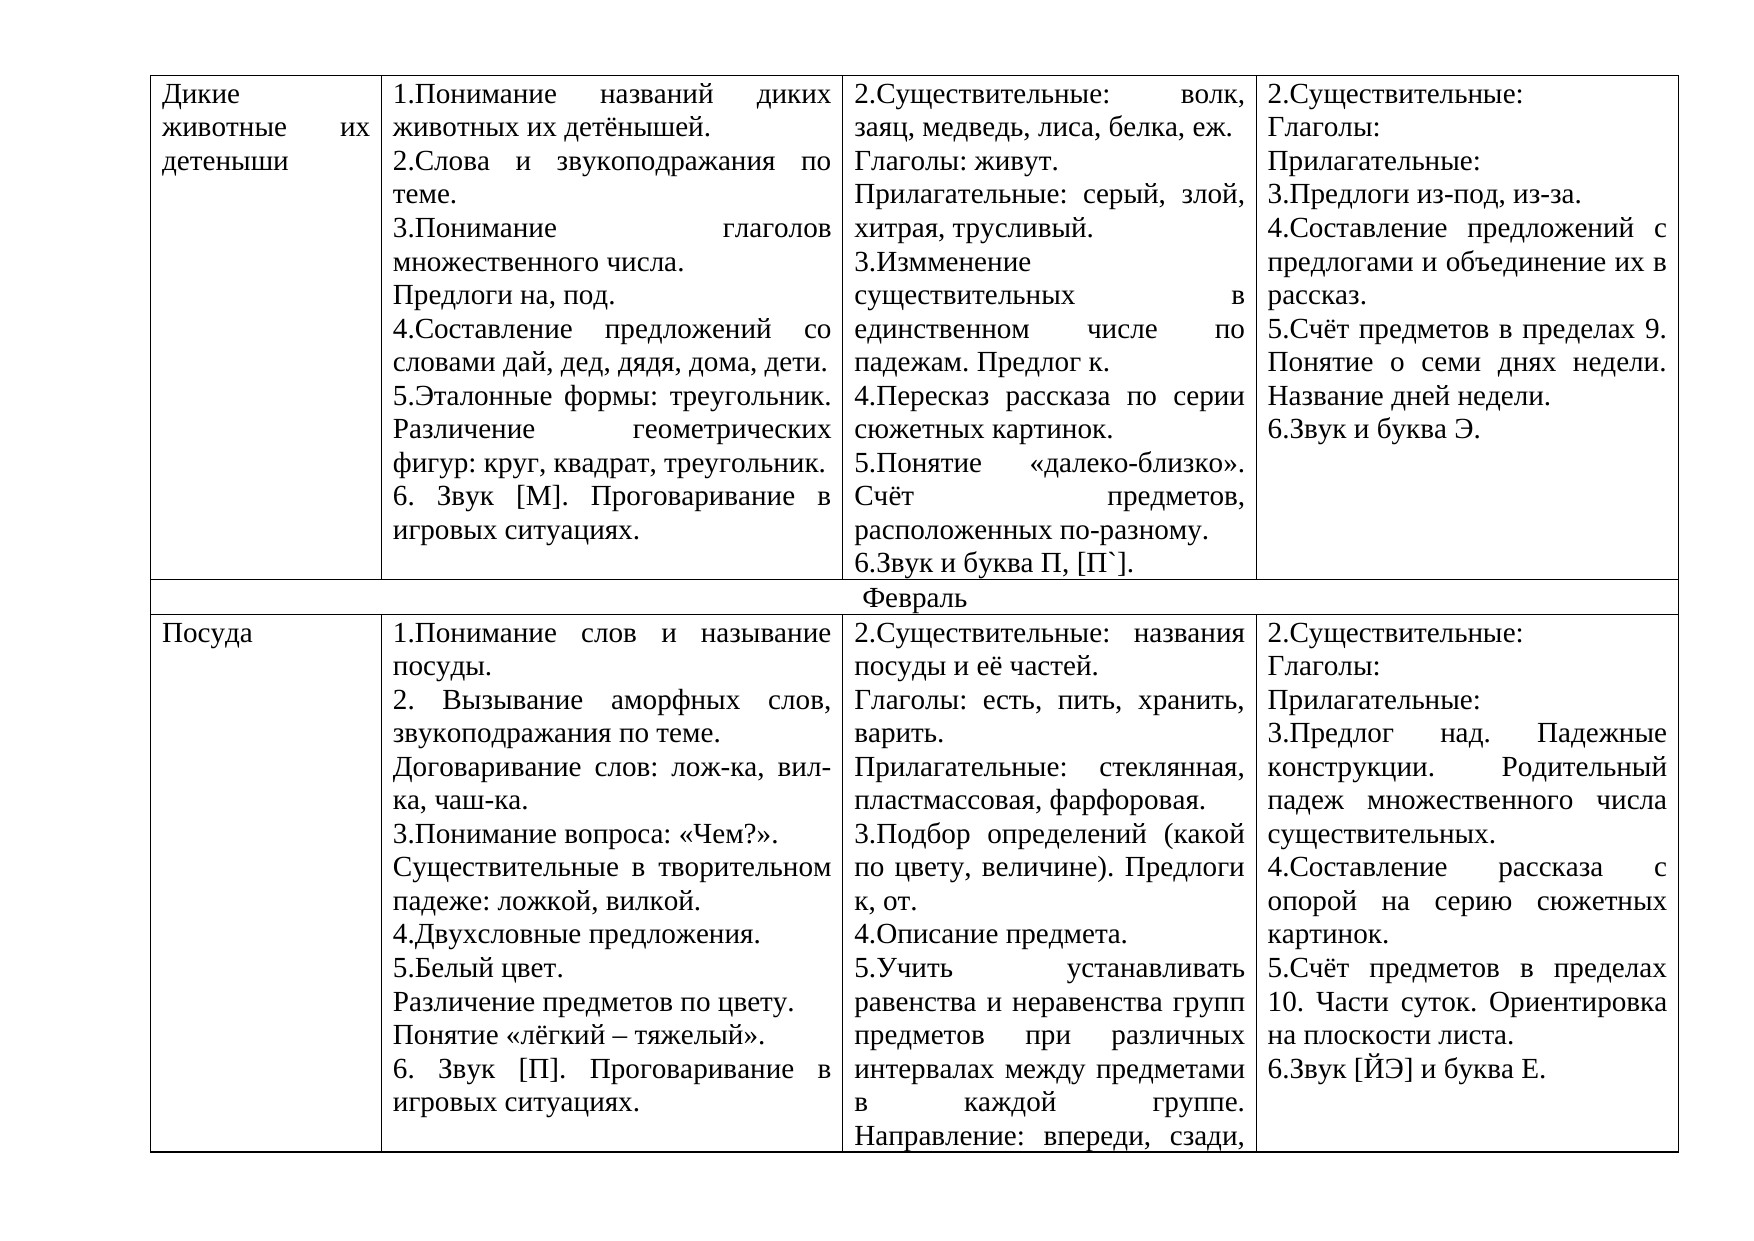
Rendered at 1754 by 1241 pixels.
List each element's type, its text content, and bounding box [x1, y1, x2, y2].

table_cell Дикие животные их детеныши [151, 76, 381, 579]
table_cell 1.Понимание названий диких животных их детёнышей. 2.Слова и звукоподражания по теме. 3.Понимание глаголов множественного числа. Предлоги на, под. 4.Составление предложений со словами дай, дед, дядя, дома, дети. 5.Эталонные формы: треугольник. Различение геометрических фигур: круг, квадрат, треугольник. 6. Звук [М]. Проговаривание в игровых ситуациях. [382, 76, 842, 579]
table_cell Февраль [151, 580, 1678, 614]
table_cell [1257, 615, 1678, 1151]
table_cell 2.Существительные: Глаголы: Прилагательные: 3.Предлоги из-под, из-за. 4.Составление предложений с предлогами и объединение их в рассказ. 5.Счёт предметов в пределах 9. Понятие о семи днях недели. Название дней недели. 6.Звук и буква Э. [1257, 76, 1678, 579]
table_cell 2.Существительные: волк, заяц, медведь, лиса, белка, еж. Глаголы: живут. Прилагательные: серый, злой, хитрая, трусливый. 3.Измменение существительных в единственном числе по падежам. Предлог к. 4.Пересказ рассказа по серии сюжетных картинок. 5.Понятие «далеко-близко». Счёт предметов, расположенных по-разному. 6.Звук и буква П, [П`]. [843, 76, 1256, 579]
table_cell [843, 615, 1256, 1151]
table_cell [382, 615, 842, 1151]
table_cell Посуда [151, 615, 381, 1151]
